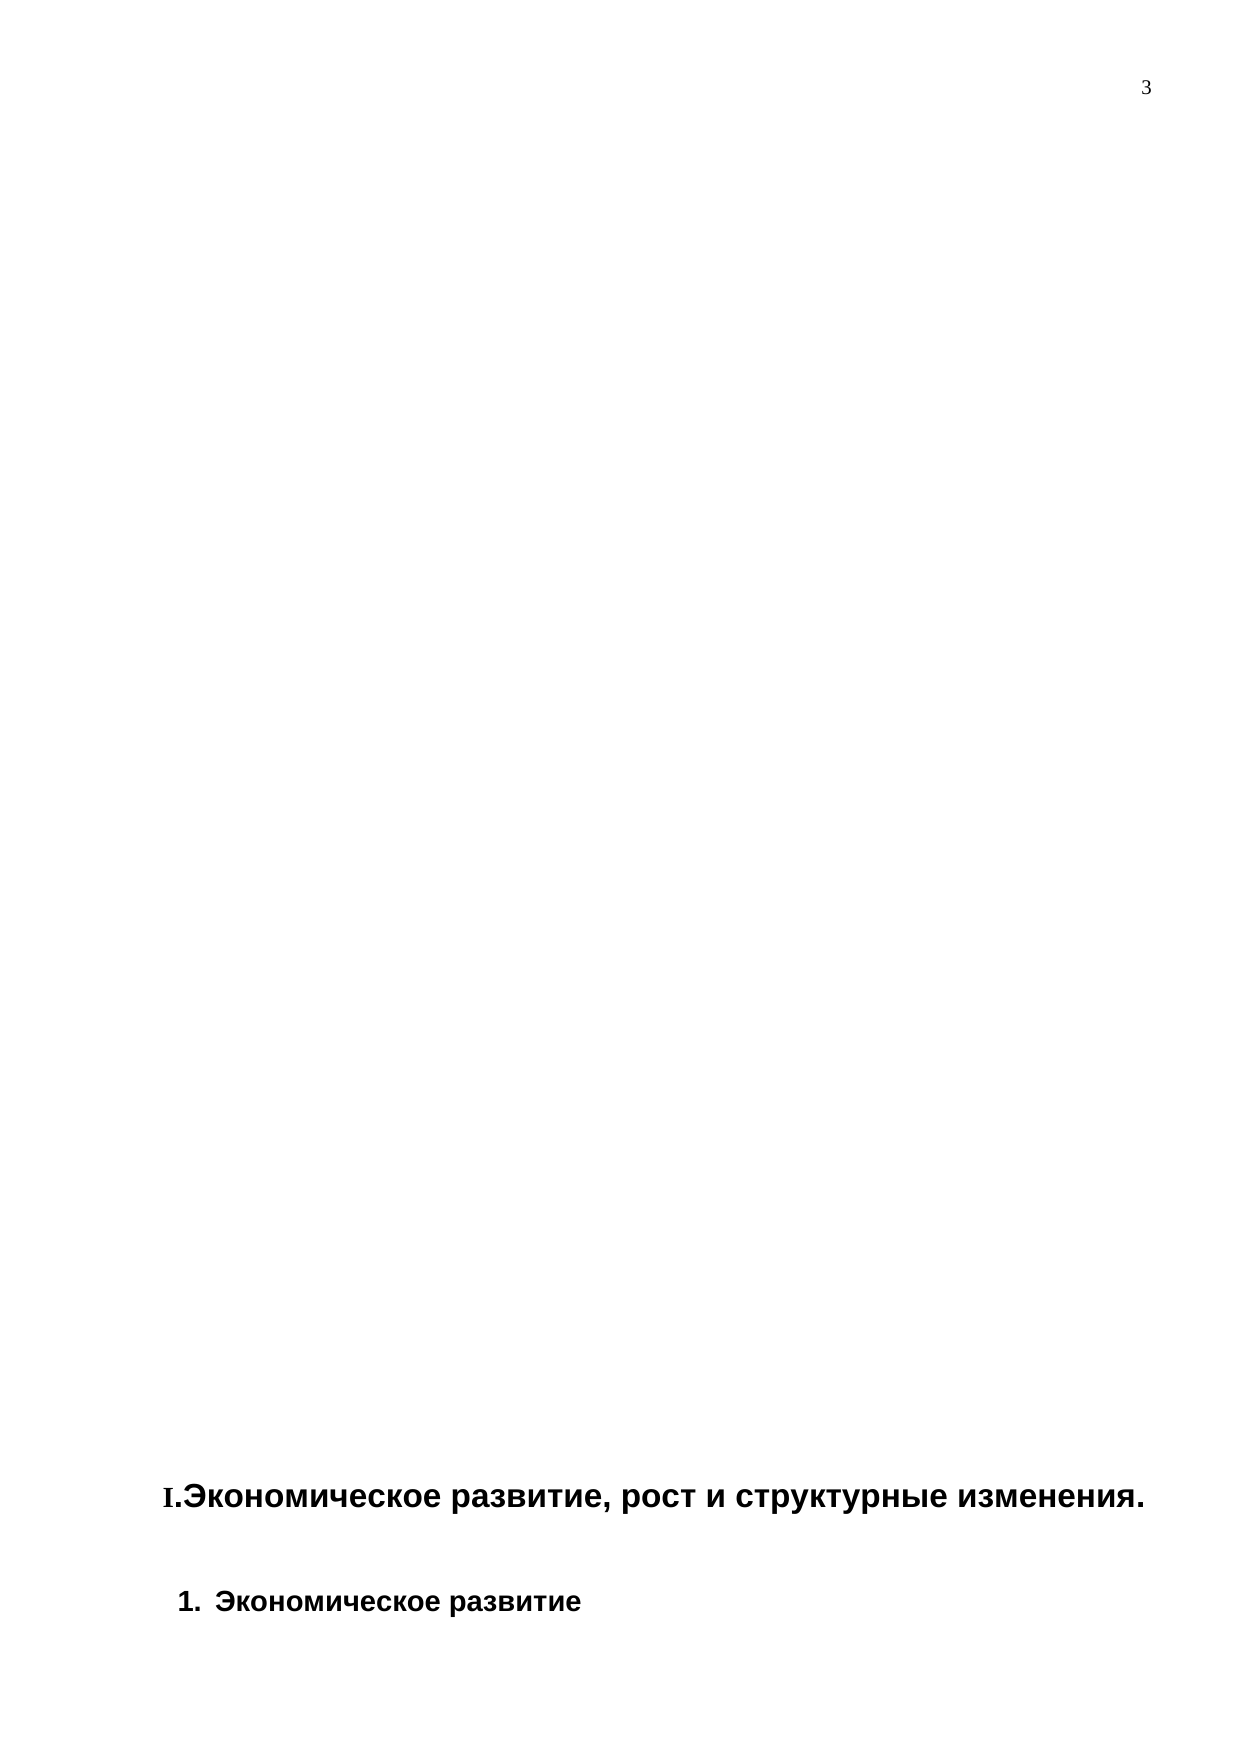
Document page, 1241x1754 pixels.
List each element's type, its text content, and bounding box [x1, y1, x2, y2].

list Экономическое развитие [177, 1584, 1152, 1618]
text I.Экономическое развитие, рост и структурные изменения. [162, 1477, 1152, 1515]
